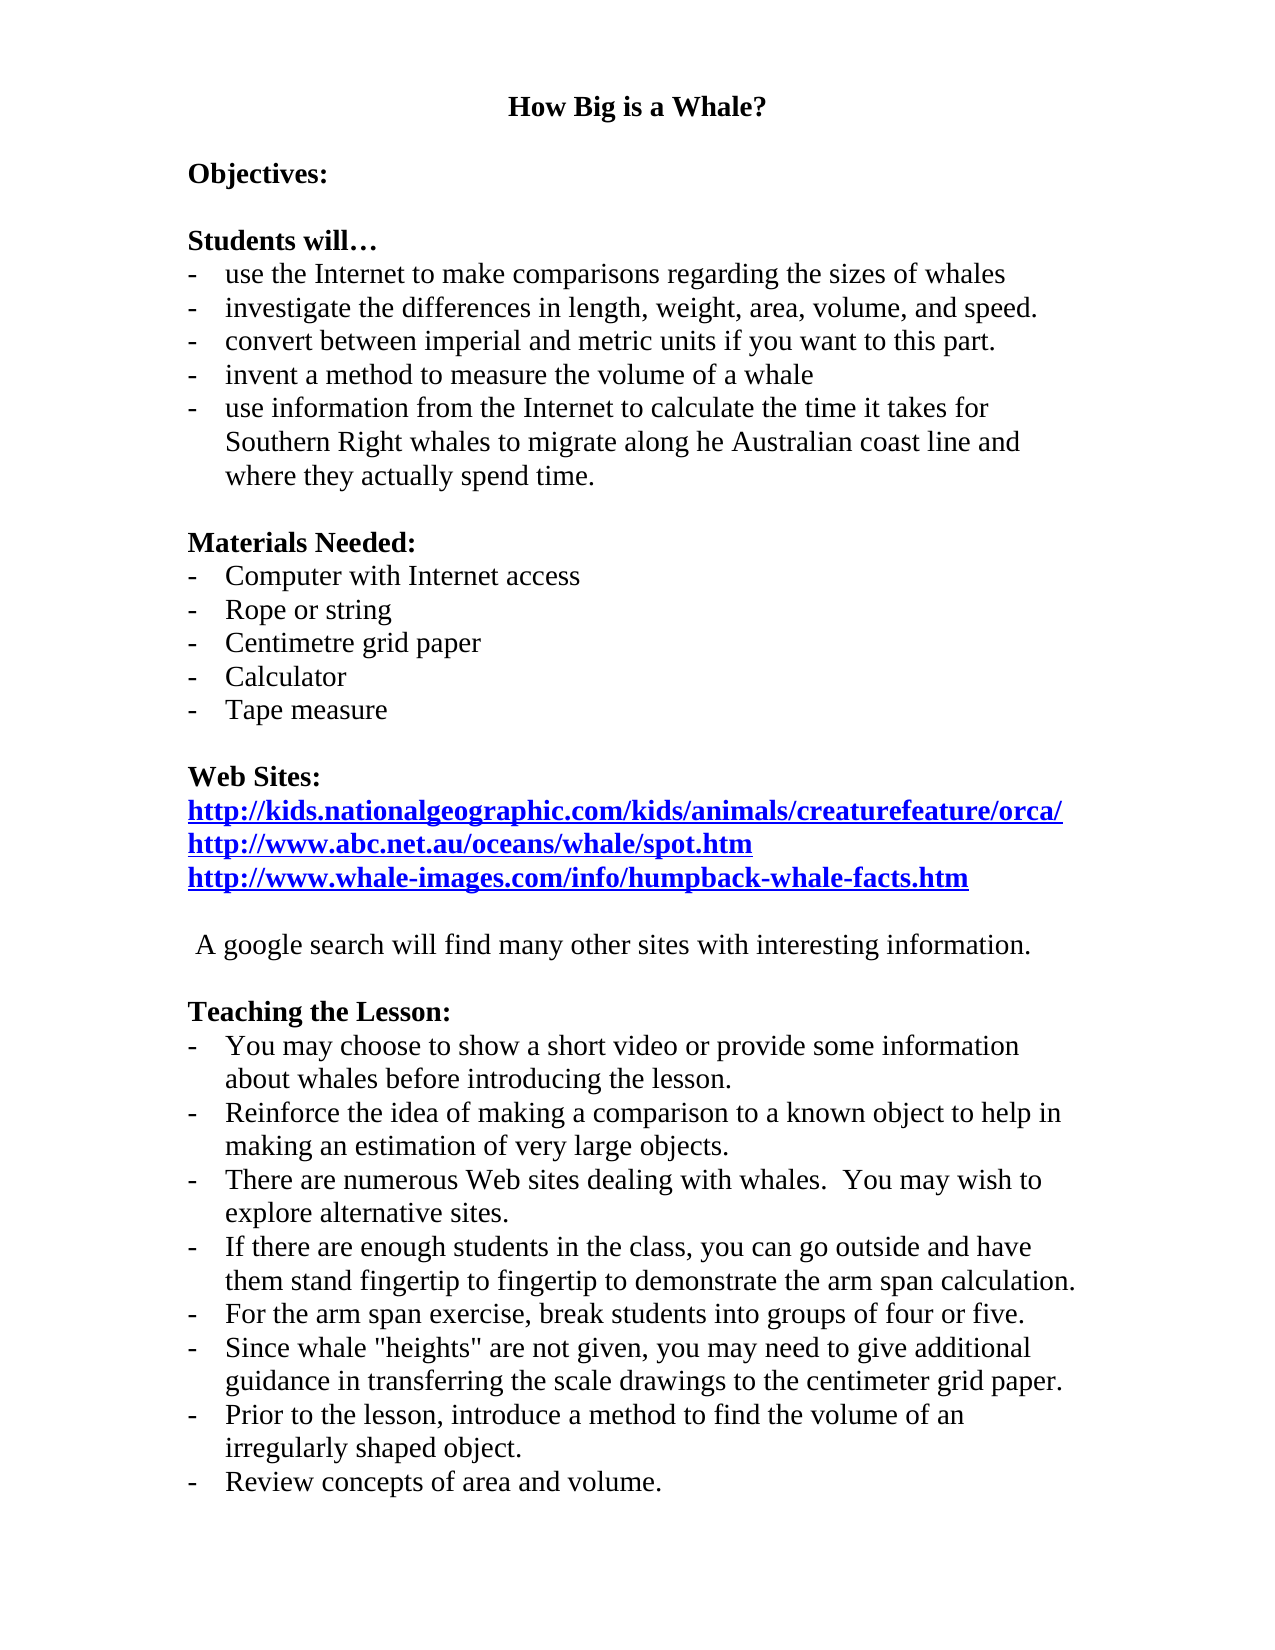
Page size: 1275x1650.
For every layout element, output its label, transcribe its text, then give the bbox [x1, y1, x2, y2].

list For the arm span exercise, break students into groups of four or five. [187, 1296, 1087, 1330]
list Review concepts of area and volume. [187, 1464, 1087, 1497]
text How Big is a Whale? [187, 89, 1087, 122]
list Prior to the lesson, introduce a method to find the volume of an irregularly shaped object. [187, 1397, 1087, 1464]
list investigate the differences in length, weight, area, volume, and speed. [187, 290, 1087, 323]
list convert between imperial and metric units if you want to this part. [187, 323, 1087, 357]
text Students will… [187, 223, 1087, 256]
list use information from the Internet to calculate the time it takes for Southern Right whales to migrate along he Australian coast line and where they actually spend time. [187, 391, 1087, 491]
list If there are enough students in the class, you can go outside and have them stand fingertip to fingertip to demonstrate the arm span calculation. [187, 1229, 1087, 1296]
list use the Internet to make comparisons regarding the sizes of whales [187, 256, 1087, 290]
list Tape measure [187, 692, 1087, 726]
text Materials Needed: [187, 525, 1087, 558]
list You may choose to show a short video or provide some information about whales before introducing the lesson. [187, 1028, 1087, 1095]
text Objectives: [187, 156, 1087, 189]
text http://www.whale-images.com/info/humpback-whale-facts.htm [187, 860, 1087, 894]
list Rope or string [187, 592, 1087, 625]
list Since whale "heights" are not given, you may need to give additional guidance in transferring the scale drawings to the centimeter grid paper. [187, 1330, 1087, 1397]
list Calculator [187, 659, 1087, 692]
text http://kids.nationalgeographic.com/kids/animals/creaturefeature/orca/ [187, 793, 1087, 827]
list There are numerous Web sites dealing with whales. You may wish to explore alternative sites. [187, 1162, 1087, 1229]
text A google search will find many other sites with interesting information. [187, 927, 1087, 961]
list invent a method to measure the volume of a whale [187, 357, 1087, 391]
text Teaching the Lesson: [187, 994, 1087, 1028]
list Computer with Internet access [187, 558, 1087, 592]
list Reinforce the idea of making a comparison to a known object to help in making an estimation of very large objects. [187, 1095, 1087, 1162]
list Centimetre grid paper [187, 625, 1087, 659]
text Web Sites: [187, 759, 1087, 793]
text http://www.abc.net.au/oceans/whale/spot.htm [187, 827, 1087, 860]
